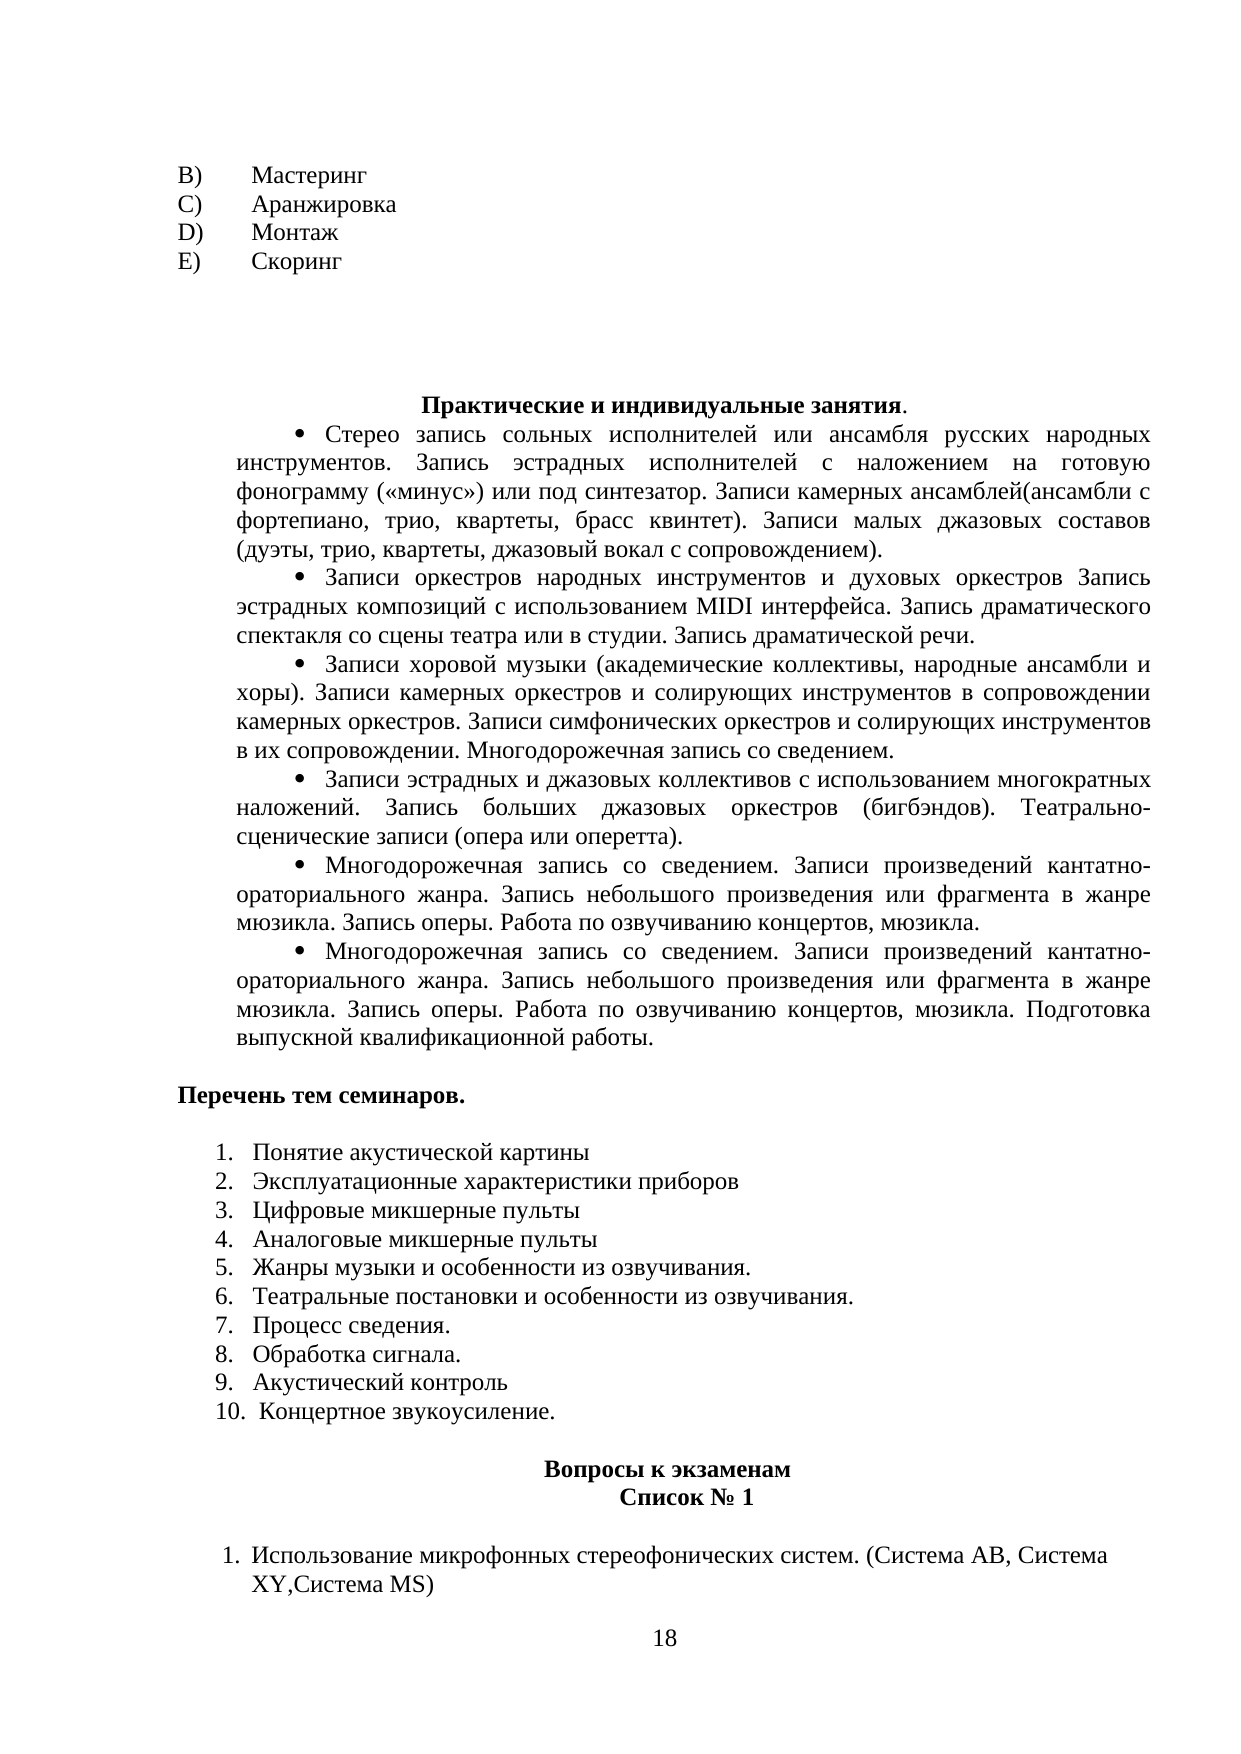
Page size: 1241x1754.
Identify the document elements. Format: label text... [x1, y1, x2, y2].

list Обработка сигнала. [215, 1339, 1084, 1367]
list Многодорожечная запись со сведением. Записи произведений кантатно-ораториального жанра. Запись небольшого произведения или фрагмента в жанре мюзикла. Запись оперы. Работа по озвучиванию концертов, мюзикла. Подготовка выпускной квалификационной работы. [236, 936, 1152, 1051]
list Театральные постановки и особенности из озвучивания. [215, 1281, 1084, 1310]
text Список № 1 [222, 1482, 1152, 1511]
list Записи эстрадных и джазовых коллективов с использованием многократных наложений. Запись больших джазовых оркестров (бигбэндов). Театрально-сценические записи (опера или оперетта). [236, 764, 1152, 850]
list Аналоговые микшерные пульты [215, 1224, 1084, 1252]
list Многодорожечная запись со сведением. Записи произведений кантатно-ораториального жанра. Запись небольшого произведения или фрагмента в жанре мюзикла. Запись оперы. Работа по озвучиванию концертов, мюзикла. [236, 850, 1152, 936]
list Записи оркестров народных инструментов и духовых оркестров Запись эстрадных композиций с использованием MIDI интерфейса. Запись драматического спектакля со сцены театра или в студии. Запись драматической речи. [236, 562, 1152, 649]
list Записи хоровой музыки (академические коллективы, народные ансамбли и хоры). Записи камерных оркестров и солирующих инструментов в сопровождении камерных оркестров. Записи симфонических оркестров и солирующих инструментов в их сопровождении. Многодорожечная запись со сведением. [236, 649, 1152, 764]
list Понятие акустической картины [215, 1137, 1084, 1166]
text B) Мастеринг [177, 160, 1152, 189]
list Стерео запись сольных исполнителей или ансамбля русских народных инструментов. Запись эстрадных исполнителей с наложением на готовую фонограмму («минус») или под синтезатор. Записи камерных ансамблей(ансамбли с фортепиано, трио, квартеты, брасс квинтет). Записи малых джазовых составов (дуэты, трио, квартеты, джазовый вокал с сопровождением). [236, 419, 1152, 562]
text C) Аранжировка [177, 189, 1152, 217]
text Перечень тем семинаров. [177, 1080, 1084, 1109]
list Процесс сведения. [215, 1310, 1084, 1339]
list Акустический контроль [215, 1367, 1084, 1396]
text D) Монтаж [177, 217, 1152, 246]
list Цифровые микшерные пульты [215, 1195, 1084, 1224]
text Вопросы к экзаменам [177, 1454, 1084, 1482]
text Практические и индивидуальные занятия. [177, 390, 1152, 419]
list Жанры музыки и особенности из озвучивания. [215, 1252, 1084, 1281]
text E) Скоринг [177, 246, 1152, 275]
list Использование микрофонных стереофонических систем. (Система АВ, Система XY,Система MS) [222, 1540, 1152, 1597]
list Эксплуатационные характеристики приборов [215, 1166, 1084, 1195]
list Концертное звукоусиление. [215, 1396, 1084, 1425]
